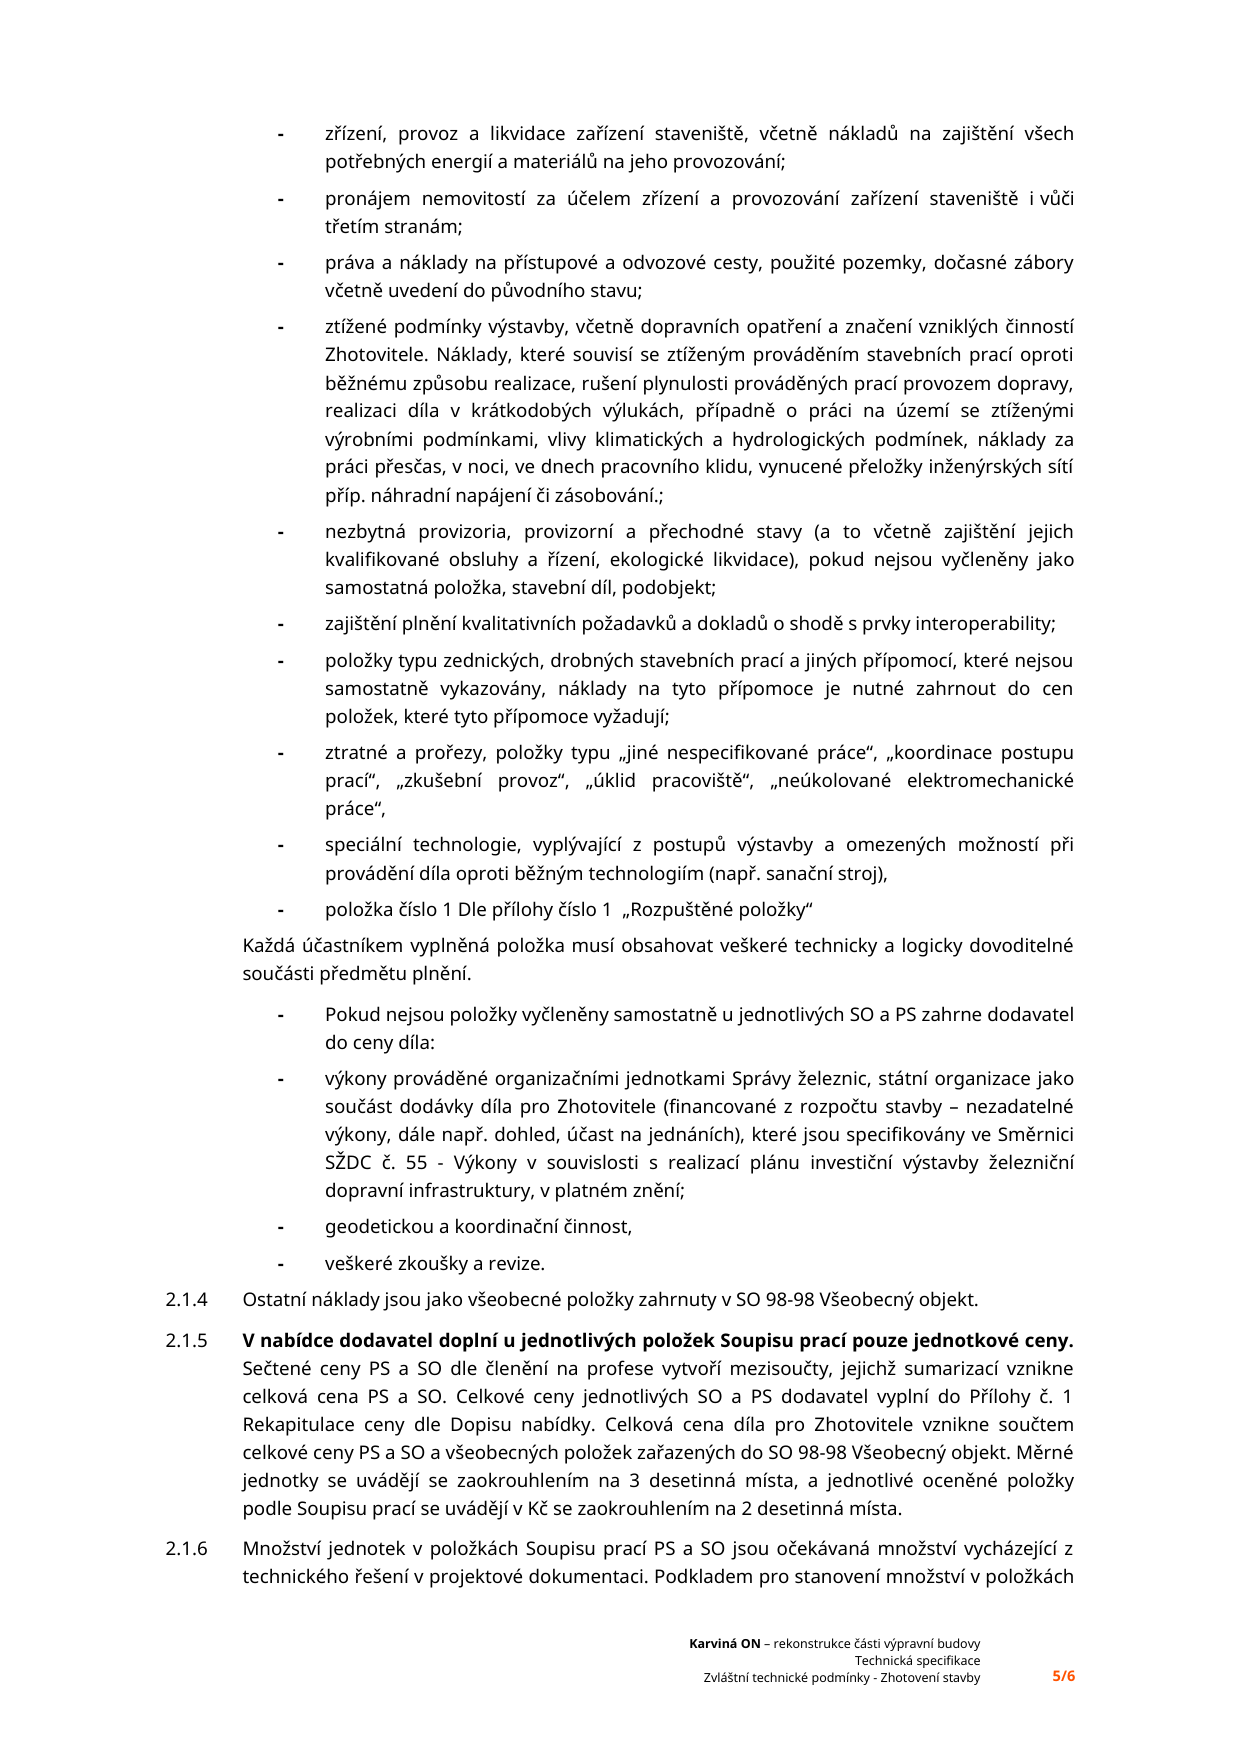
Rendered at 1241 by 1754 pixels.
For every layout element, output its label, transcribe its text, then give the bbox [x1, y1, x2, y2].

text nezbytná provizoria, provizorní a přechodné stavy (a to včetně zajištění jejich kvalifikované obsluhy a řízení, ekologické likvidace), pokud nejsou vyčleněny jako samostatná položka, stavební díl, podobjekt; [278, 518, 1075, 600]
text ztratné a prořezy, položky typu „jiné nespecifikované práce“, „koordinace postupu prací“, „zkušební provoz“, „úklid pracoviště“, „neúkolované elektromechanické práce“, [278, 739, 1075, 821]
text výkony prováděné organizačními jednotkami Správy železnic, státní organizace jako součást dodávky díla pro Zhotovitele (financované z rozpočtu stavby – nezadatelné výkony, dále např. dohled, účast na jednáních), které jsou specifikovány ve Směrnici SŽDC č. 55 - Výkony v souvislosti s realizací plánu investiční výstavby železniční dopravní infrastruktury, v platném znění; [278, 1065, 1075, 1203]
text zřízení, provoz a likvidace zařízení staveniště, včetně nákladů na zajištění všech potřebných energií a materiálů na jeho provozování; [278, 121, 1075, 174]
text Ostatní náklady jsou jako všeobecné položky zahrnuty v SO 98-98 Všeobecný objekt. [165, 1287, 1075, 1312]
text V nabídce dodavatel doplní u jednotlivých položek Soupisu prací pouze jednotkové ceny. Sečtené ceny PS a SO dle členění na profese vytvoří mezisoučty, jejichž sumarizací vznikne celková cena PS a SO. Celkové ceny jednotlivých SO a PS dodavatel vyplní do Přílohy č. 1 Rekapitulace ceny dle Dopisu nabídky. Celková cena díla pro Zhotovitele vznikne součtem celkové ceny PS a SO a všeobecných položek zařazených do SO 98-98 Všeobecný objekt. Měrné jednotky se uvádějí se zaokrouhlením na 3 desetinná místa, a jednotlivé oceněné položky podle Soupisu prací se uvádějí v Kč se zaokrouhlením na 2 desetinná místa. [165, 1327, 1075, 1521]
text práva a náklady na přístupové a odvozové cesty, použité pozemky, dočasné zábory včetně uvedení do původního stavu; [278, 249, 1075, 303]
text speciální technologie, vyplývající z postupů výstavby a omezených možností při provádění díla oproti běžným technologiím (např. sanační stroj), [278, 832, 1075, 885]
text položky typu zednických, drobných stavebních prací a jiných přípomocí, které nejsou samostatně vykazovány, náklady na tyto přípomoce je nutné zahrnout do cen položek, které tyto přípomoce vyžadují; [278, 647, 1075, 728]
text Pokud nejsou položky vyčleněny samostatně u jednotlivých SO a PS zahrne dodavatel do ceny díla: [278, 1001, 1075, 1054]
text veškeré zkoušky a revize. [278, 1250, 1075, 1276]
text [165, 1536, 1075, 1589]
text zajištění plnění kvalitativních požadavků a dokladů o shodě s prvky interoperability; [278, 611, 1075, 636]
text pronájem nemovitostí za účelem zřízení a provozování zařízení staveniště i vůči třetím stranám; [278, 185, 1075, 238]
text Každá účastníkem vyplněná položka musí obsahovat veškeré technicky a logicky dovoditelné součásti předmětu plnění. [242, 932, 1075, 986]
text položka číslo 1 Dle přílohy číslo 1 „Rozpuštěné položky“ [278, 896, 1075, 922]
text geodetickou a koordinační činnost, [278, 1214, 1075, 1239]
text ztížené podmínky výstavby, včetně dopravních opatření a značení vzniklých činností Zhotovitele. Náklady, které souvisí se ztíženým prováděním stavebních prací oproti běžnému způsobu realizace, rušení plynulosti prováděných prací provozem dopravy, realizaci díla v krátkodobých výlukách, případně o práci na území se ztíženými výrobními podmínkami, vlivy klimatických a hydrologických podmínek, náklady za práci přesčas, v noci, ve dnech pracovního klidu, vynucené přeložky inženýrských sítí příp. náhradní napájení či zásobování.; [278, 314, 1075, 507]
